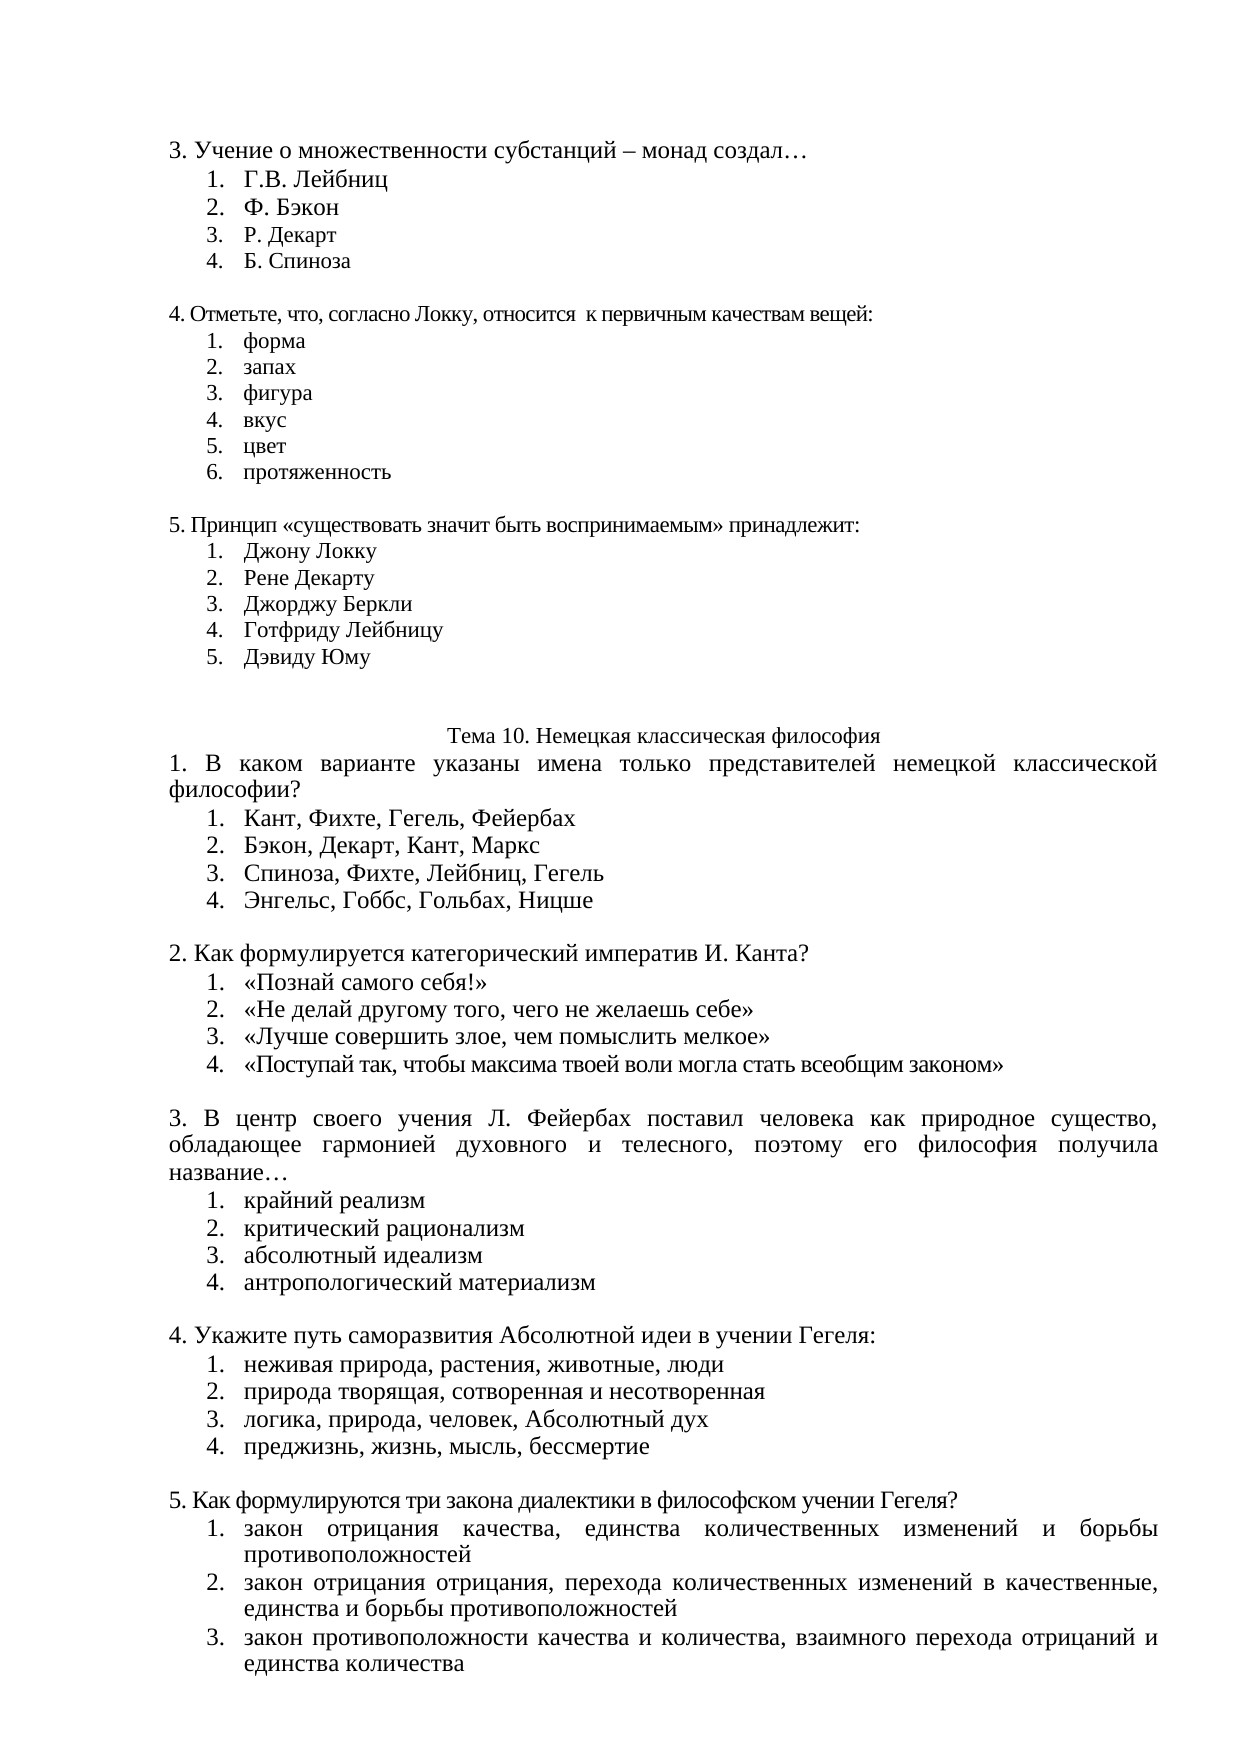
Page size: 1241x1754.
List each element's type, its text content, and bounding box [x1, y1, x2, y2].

list «Поступай так, чтобы максима твоей воли могла стать всеобщим законом» [206, 1049, 1159, 1076]
list Рене Декарту [206, 564, 1159, 590]
list «Лучше совершить злое, чем помыслить мелкое» [206, 1021, 1159, 1049]
list Энгельс, Гоббс, Гольбах, Ницше [206, 885, 1159, 912]
list природа творящая, сотворенная и несотворенная [206, 1376, 1159, 1404]
list форма [206, 327, 1159, 353]
list Бэкон, Декарт, Кант, Маркс [206, 830, 1159, 858]
list Г.В. Лейбниц [206, 164, 1159, 192]
list абсолютный идеализм [206, 1240, 1159, 1267]
text 3. Учение о множественности субстанций – монад создал… [169, 135, 1159, 164]
list неживая природа, растения, животные, люди [206, 1349, 1159, 1376]
list Спиноза, Фихте, Лейбниц, Гегель [206, 858, 1159, 885]
text 3. В центр своего учения Л. Фейербах поставил человека как природное существо, обладающее гармонией духовного и телесного, поэтому его философия получила название… [169, 1103, 1159, 1185]
list закон отрицания отрицания, перехода количественных изменений в качественные, единства и борьбы противоположностей [206, 1567, 1159, 1622]
list цвет [206, 432, 1159, 458]
text 4. Укажите путь саморазвития Абсолютной идеи в учении Гегеля: [169, 1322, 1159, 1349]
list критический рационализм [206, 1213, 1159, 1240]
list Ф. Бэкон [206, 192, 1159, 221]
list логика, природа, человек, Абсолютный дух [206, 1404, 1159, 1431]
list антропологический материализм [206, 1267, 1159, 1294]
text Тема 10. Немецкая классическая философия [169, 722, 1159, 748]
list крайний реализм [206, 1185, 1159, 1213]
text 1. В каком варианте указаны имена только представителей немецкой классической философии? [169, 748, 1159, 803]
list фигура [206, 379, 1159, 406]
text 2. Как формулируется категорический императив И. Канта? [169, 939, 1159, 967]
list закон отрицания качества, единства количественных изменений и борьбы противоположностей [206, 1513, 1159, 1567]
list преджизнь, жизнь, мысль, бессмертие [206, 1431, 1159, 1458]
list Р. Декарт [206, 221, 1159, 248]
text 5. Принцип «существовать значит быть воспринимаемым» принадлежит: [169, 511, 1159, 537]
list Джорджу Беркли [206, 590, 1159, 617]
text 4. Отметьте, что, согласно Локку, относится к первичным качествам вещей: [169, 300, 1159, 327]
list запах [206, 353, 1159, 379]
list «Познай самого себя!» [206, 967, 1159, 994]
list «Не делай другому того, чего не желаешь себе» [206, 994, 1159, 1021]
list Б. Спиноза [206, 248, 1159, 274]
list вкус [206, 406, 1159, 432]
list Дэвиду Юму [206, 643, 1159, 669]
list Кант, Фихте, Гегель, Фейербах [206, 803, 1159, 830]
list протяженность [206, 458, 1159, 485]
list Джону Локку [206, 537, 1159, 564]
text 5. Как формулируются три закона диалектики в философском учении Гегеля? [169, 1486, 1159, 1513]
list закон противоположности качества и количества, взаимного перехода отрицаний и единства количества [206, 1622, 1159, 1677]
list Готфриду Лейбницу [206, 617, 1159, 643]
